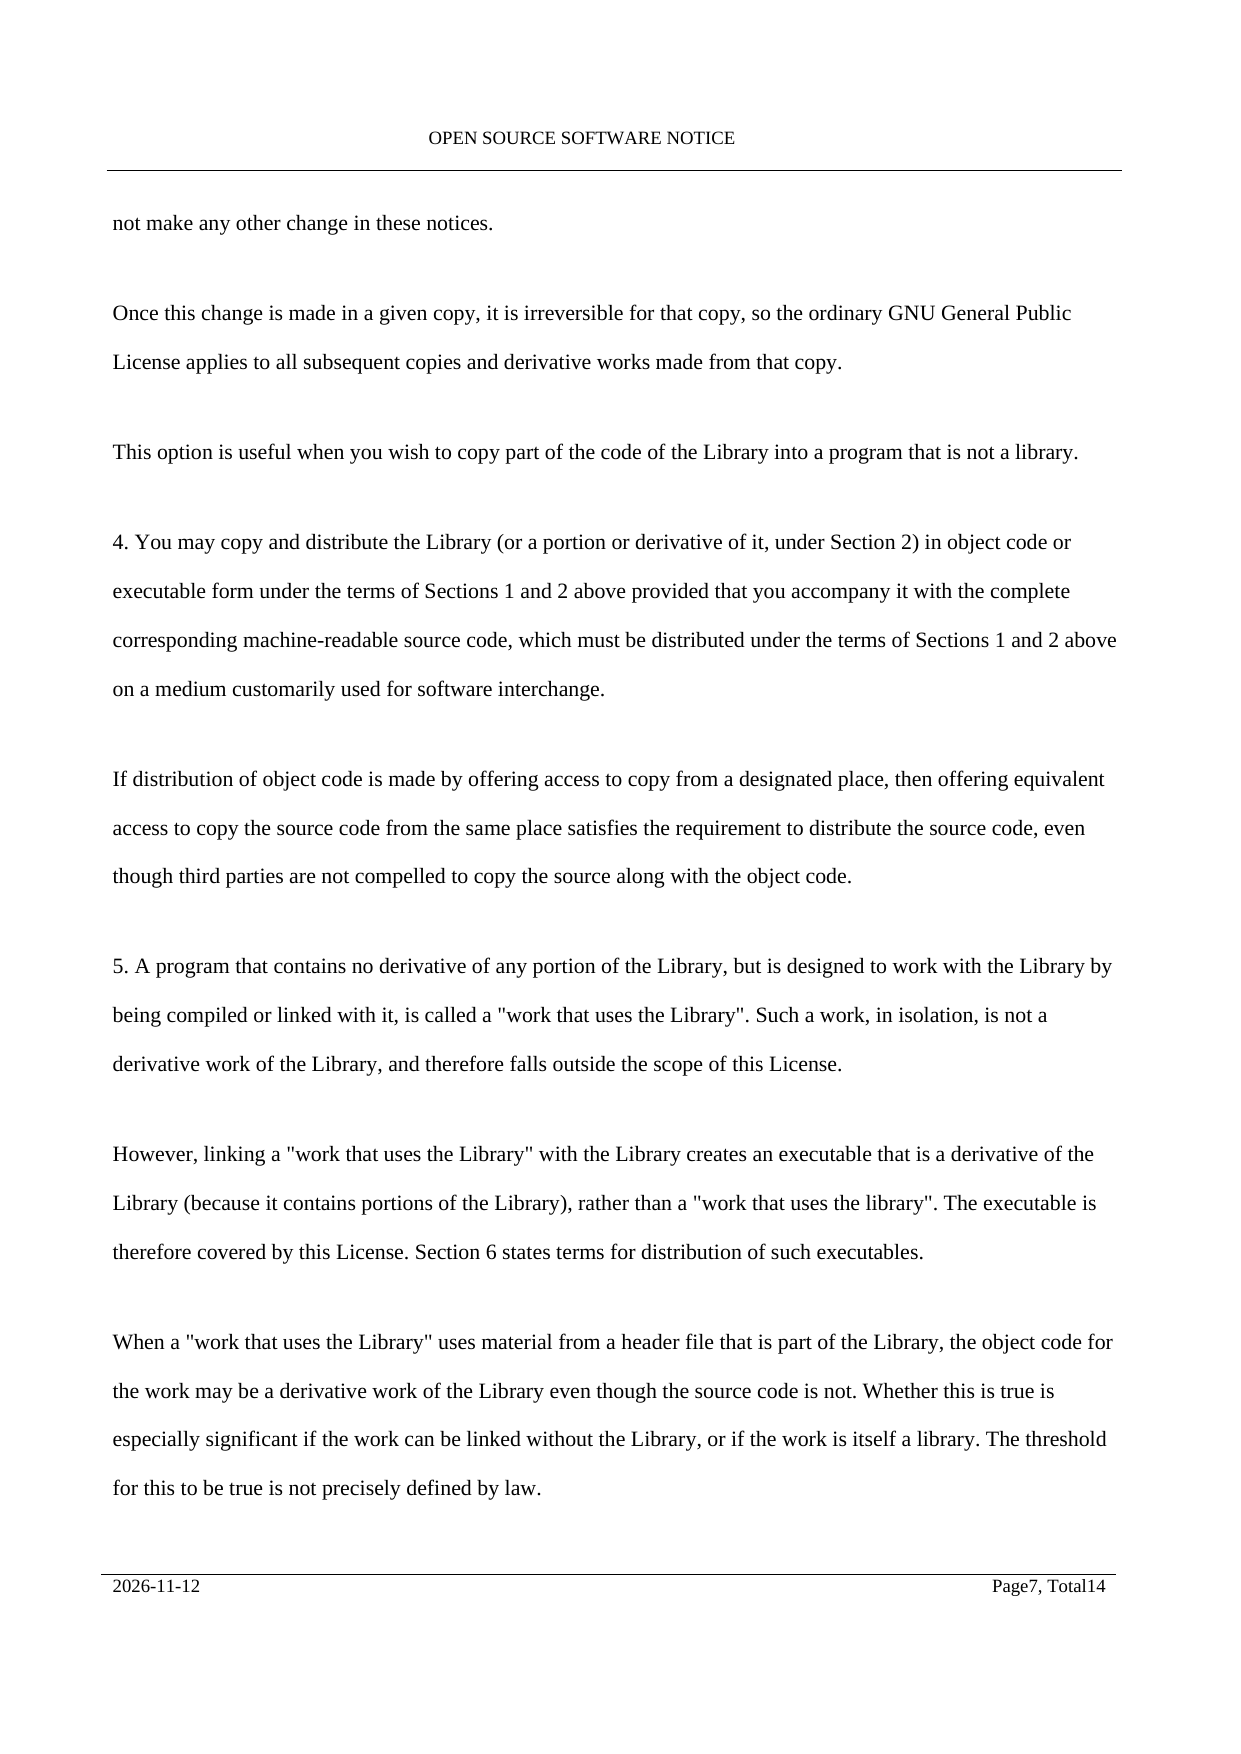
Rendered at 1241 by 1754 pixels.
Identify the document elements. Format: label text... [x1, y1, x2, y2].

text If distribution of object code is made by offering access to copy from a designated place, then offering equivalent access to copy the source code from the same place satisfies the requirement to distribute the source code, even though third parties are not compelled to copy the source along with the object code. [112, 762, 1128, 892]
text When a "work that uses the Library" uses material from a header file that is part of the Library, the object code for the work may be a derivative work of the Library even though the source code is not. Whether this is true is especially significant if the work can be linked without the Library, or if the work is itself a library. The threshold for this to be true is not precisely defined by law. [112, 1325, 1128, 1504]
text This option is useful when you wish to copy part of the code of the Library into a program that is not a library. [112, 436, 1128, 468]
text However, linking a "work that uses the Library" with the Library creates an executable that is a derivative of the Library (because it contains portions of the Library), rather than a "work that uses the library". The executable is therefore covered by this License. Section 6 states terms for distribution of such executables. [112, 1138, 1128, 1268]
text Once this change is made in a given copy, it is irreversible for that copy, so the ordinary GNU General Public License applies to all subsequent copies and derivative works made from that copy. [112, 297, 1128, 378]
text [112, 206, 1128, 239]
text 4. You may copy and distribute the Library (or a portion or derivative of it, under Section 2) in object code or executable form under the terms of Sections 1 and 2 above provided that you accompany it with the complete corresponding machine-readable source code, which must be distributed under the terms of Sections 1 and 2 above on a medium customarily used for software interchange. [112, 526, 1128, 704]
text 5. A program that contains no derivative of any portion of the Library, but is designed to work with the Library by being compiled or linked with it, is called a "work that uses the Library". Such a work, in isolation, is not a derivative work of the Library, and therefore falls outside the scope of this License. [112, 950, 1128, 1080]
